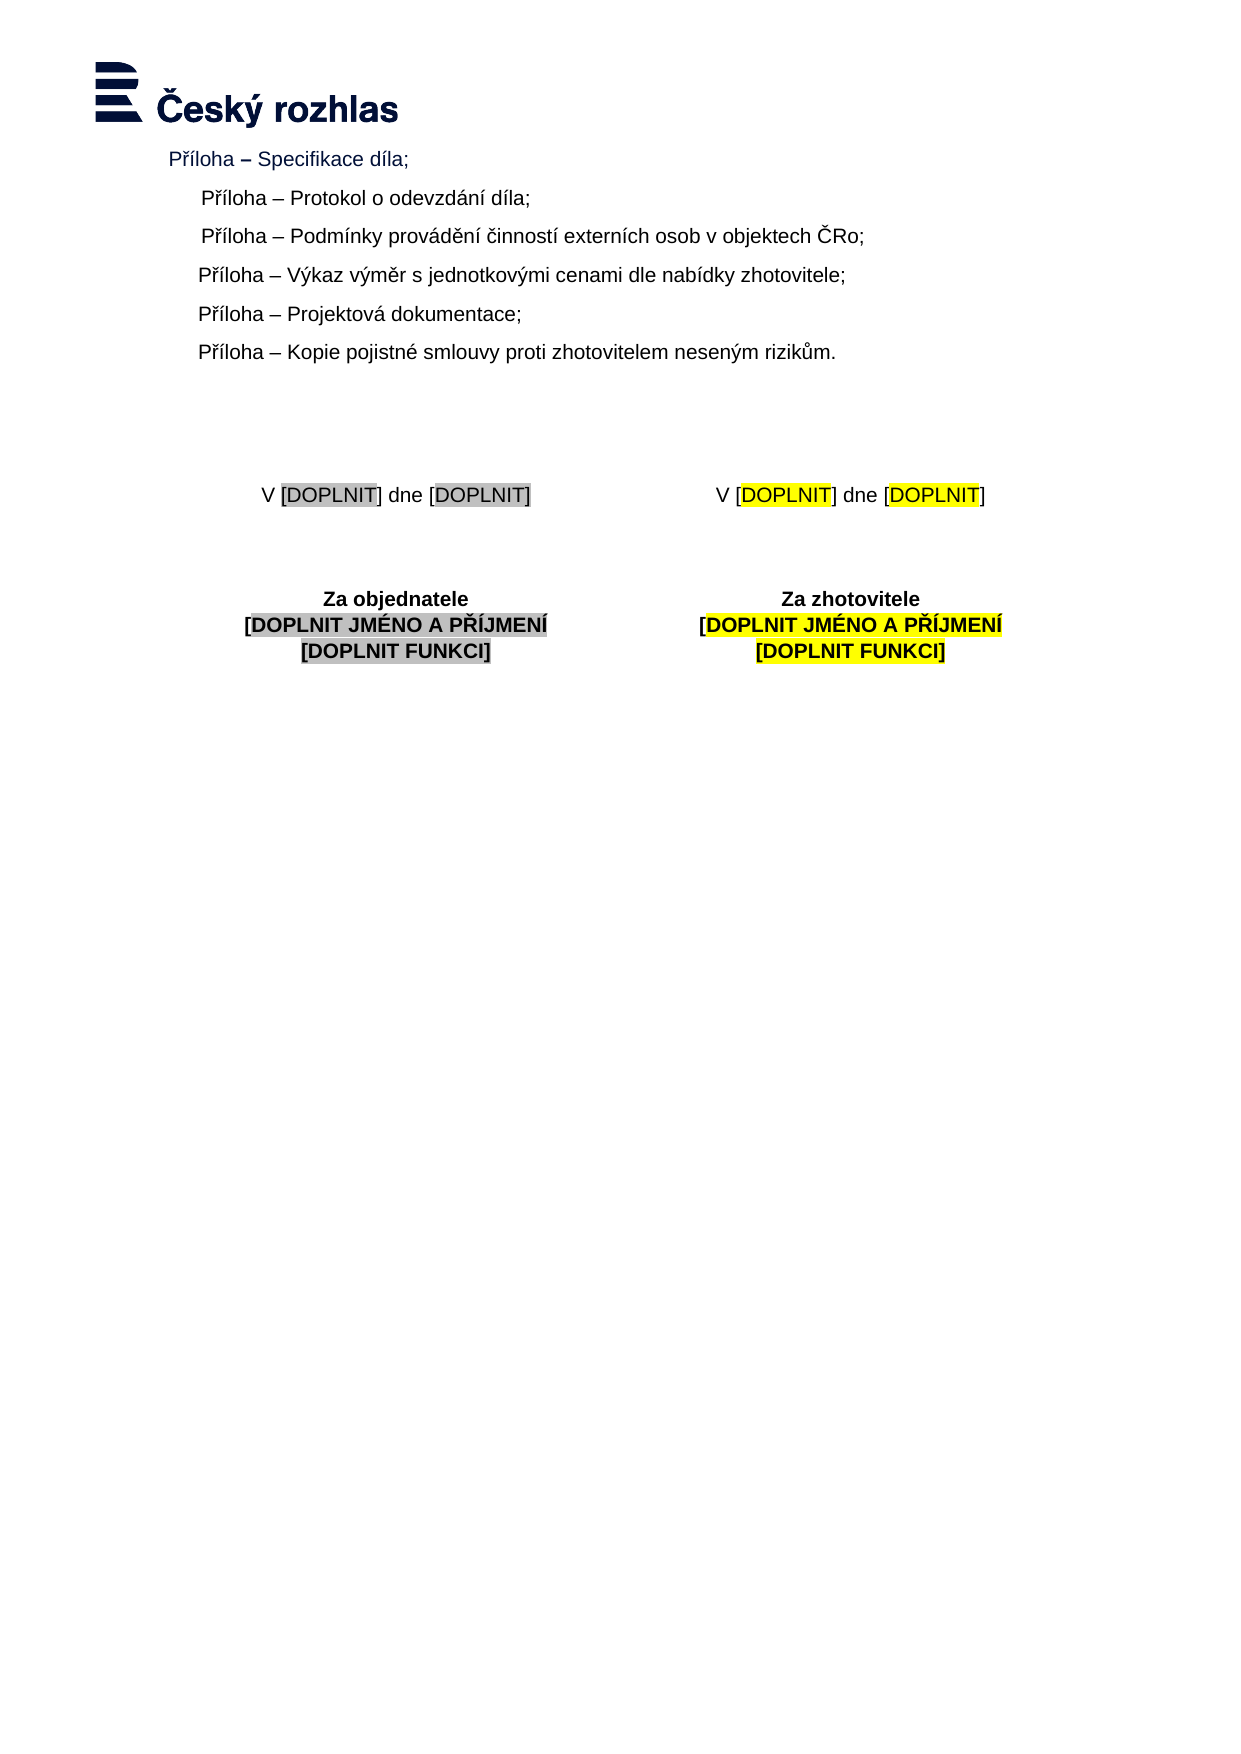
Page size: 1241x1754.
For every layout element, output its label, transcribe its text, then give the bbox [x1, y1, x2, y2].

table_cell Za zhotovitele [DOPLNIT JMÉNO A PŘÍJMENÍ [DOPLNIT FUNKCI] [623, 508, 1078, 664]
list Příloha – Protokol o odevzdání díla; [201, 184, 1072, 211]
list Příloha – Kopie pojistné smlouvy proti zhotovitelem neseným rizikům. [198, 339, 1072, 365]
list Příloha – Podmínky provádění činností externích osob v objektech ČRo; [198, 223, 1072, 249]
subtitle Příloha – Specifikace díla; [168, 146, 1072, 172]
list Příloha – Výkaz výměr s jednotkovými cenami dle nabídky zhotovitele; [198, 262, 1072, 288]
picture [95, 62, 398, 128]
table_header V [DOPLNIT] dne [DOPLNIT] [623, 429, 1078, 507]
table_header V [DOPLNIT] dne [DOPLNIT] [168, 429, 623, 507]
list Příloha – Projektová dokumentace; [198, 300, 1072, 326]
table_cell Za objednatele [DOPLNIT JMÉNO A PŘÍJMENÍ [DOPLNIT FUNKCI] [168, 508, 623, 664]
